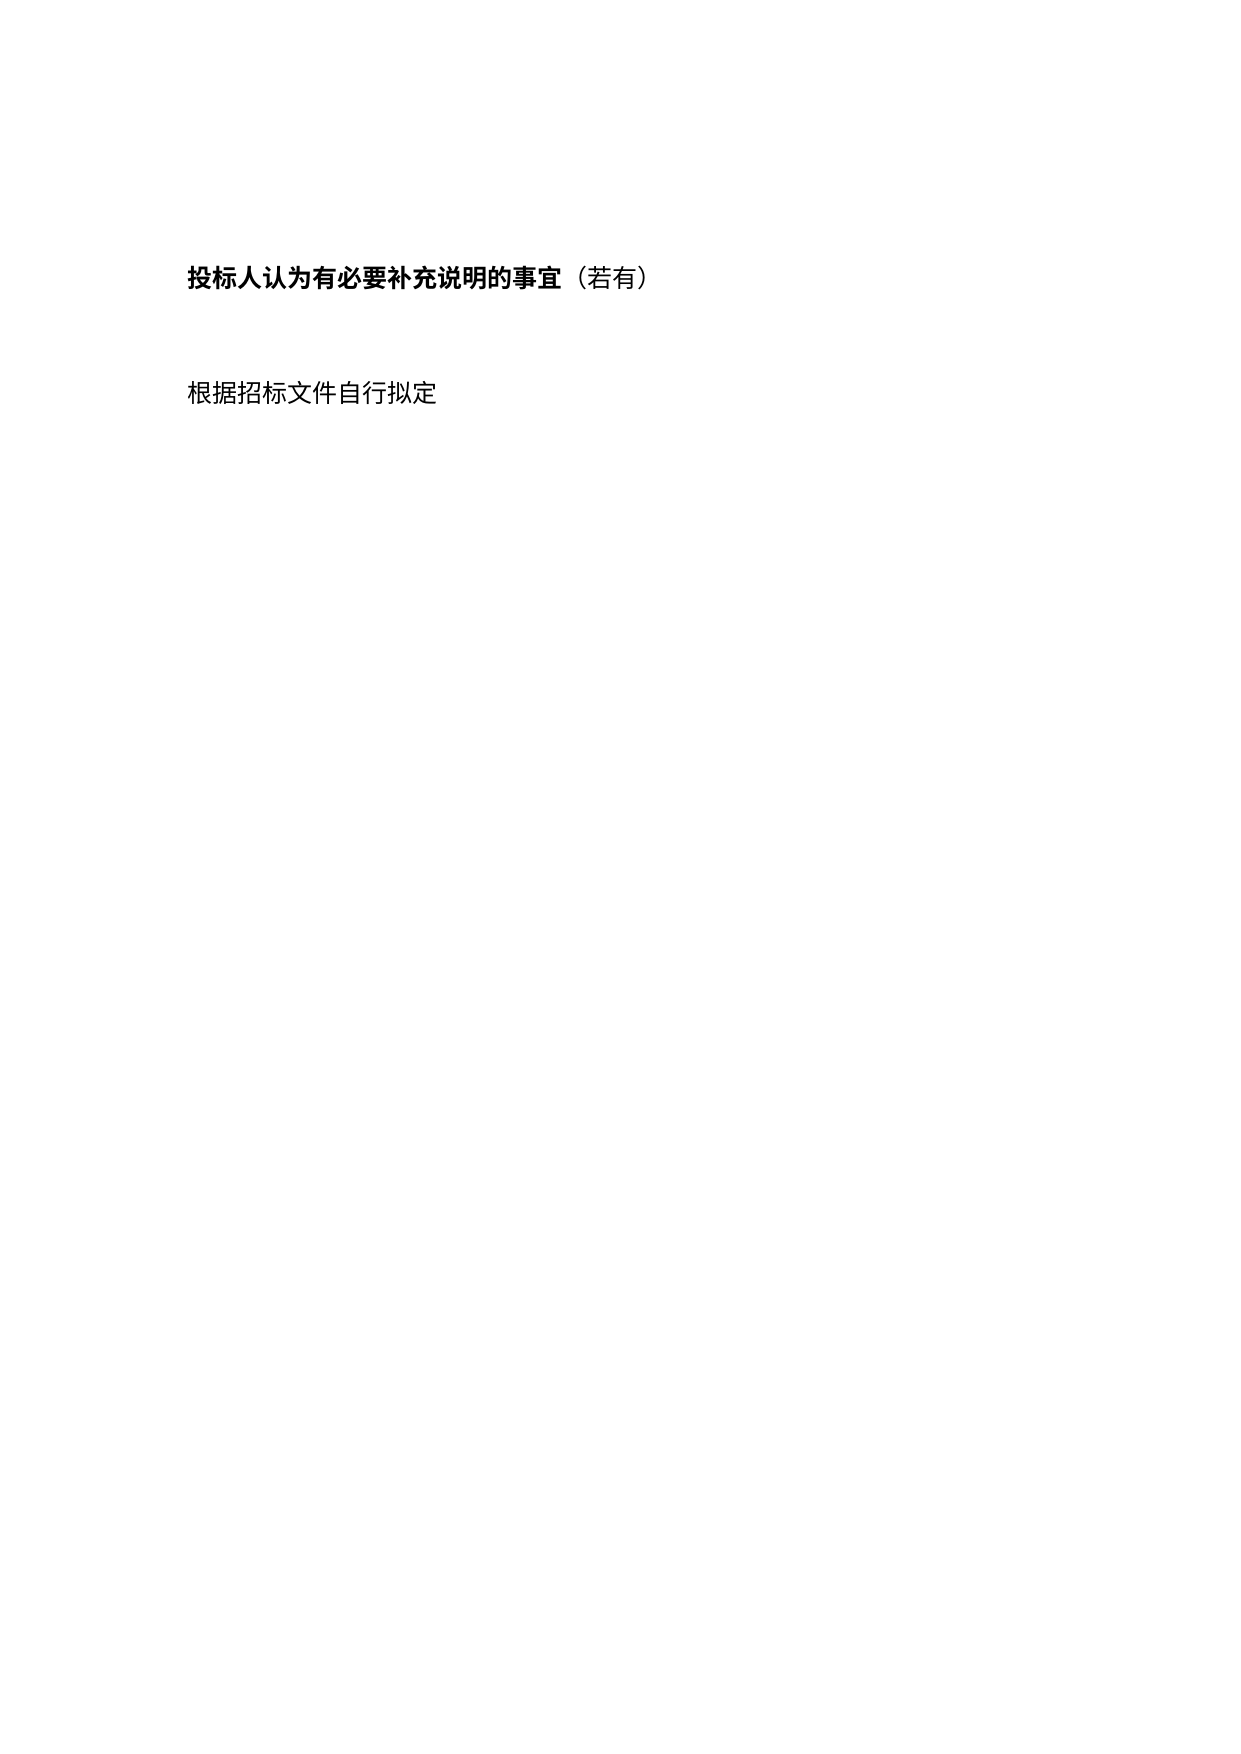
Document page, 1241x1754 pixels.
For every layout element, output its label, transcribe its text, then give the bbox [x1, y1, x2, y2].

text 投标人认为有必要补充说明的事宜（若有） [187, 244, 1053, 309]
text 根据招标文件自行拟定 [187, 359, 1053, 424]
